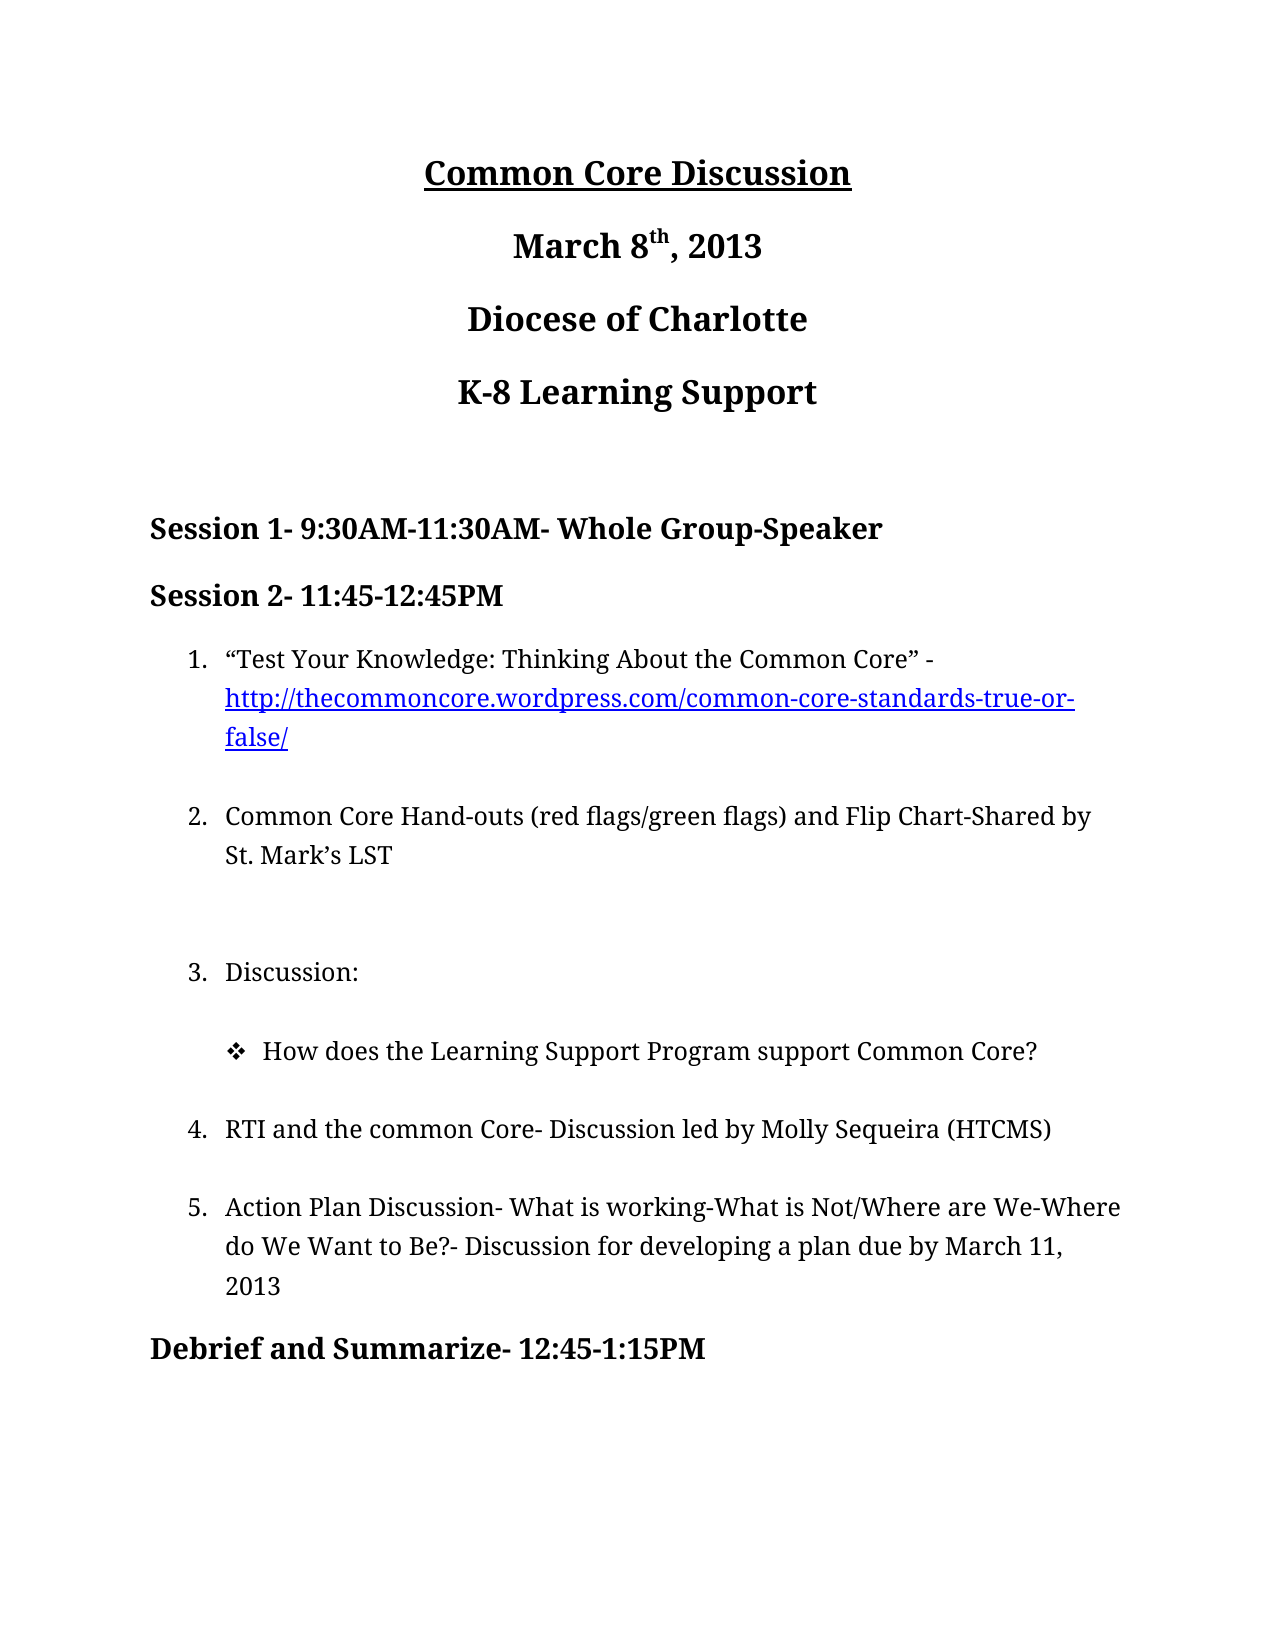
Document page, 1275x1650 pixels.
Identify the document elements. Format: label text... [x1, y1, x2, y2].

list Discussion: [187, 955, 1125, 989]
text Session 2- 11:45-12:45PM [150, 575, 1125, 615]
list Common Core Hand-outs (red flags/green flags) and Flip Chart-Shared by St. Mark’s LST [187, 798, 1125, 871]
text Diocese of Charlotte [150, 296, 1125, 341]
text Debrief and Summarize- 12:45-1:15PM [150, 1328, 1125, 1368]
text March 8th, 2013 [150, 223, 1125, 268]
list How does the Learning Support Program support Common Core? [225, 1033, 1125, 1067]
text K-8 Learning Support [150, 369, 1125, 414]
list RTI and the common Core- Discussion led by Molly Sequeira (HTCMS) [187, 1111, 1125, 1146]
text Common Core Discussion [150, 150, 1125, 195]
list Action Plan Discussion- What is working-What is Not/Where are We-Where do We Want to Be?- Discussion for developing a plan due by March 11, 2013 [187, 1190, 1125, 1302]
text Session 1- 9:30AM-11:30AM- Whole Group-Speaker [150, 508, 1125, 548]
list “Test Your Knowledge: Thinking About the Common Core” - http://thecommoncore.wordpress.com/common-core-standards-true-or-false/ [187, 641, 1125, 754]
